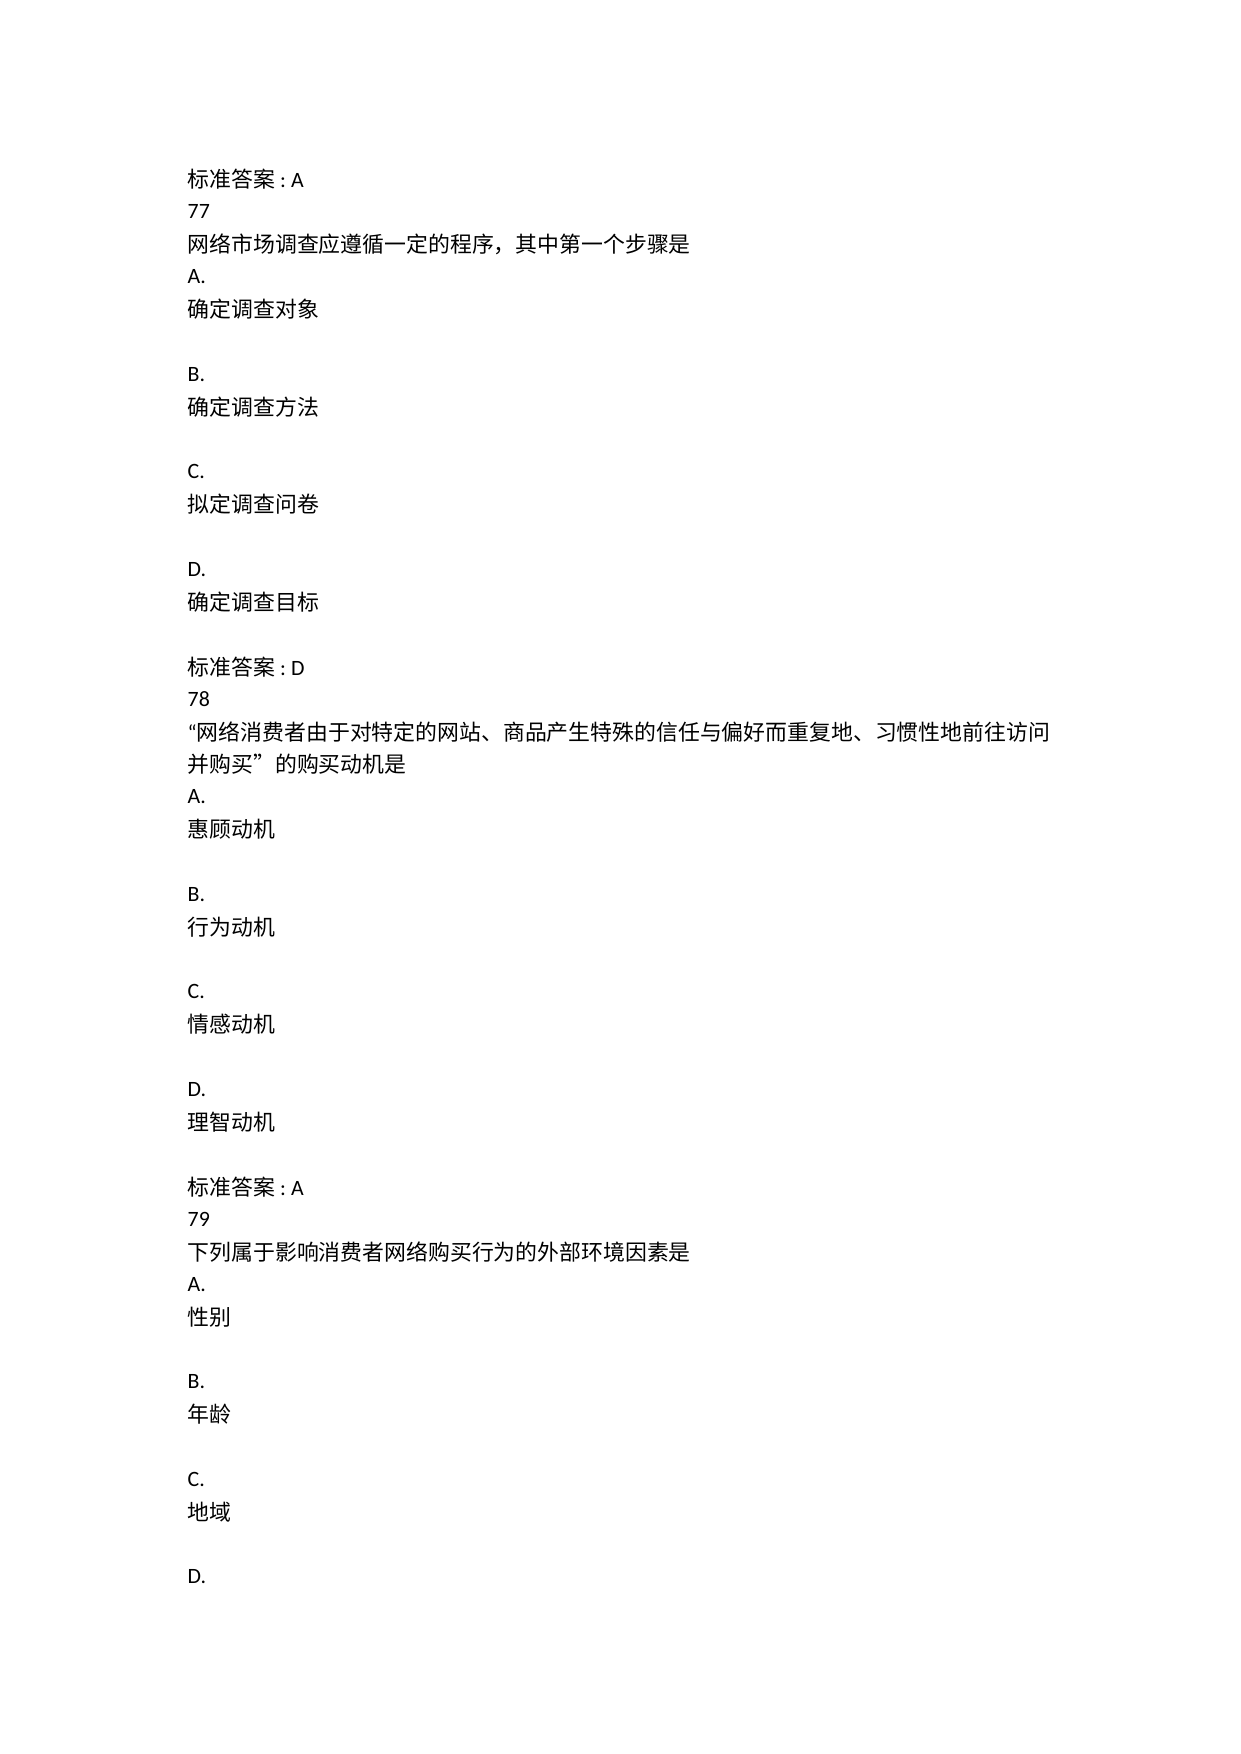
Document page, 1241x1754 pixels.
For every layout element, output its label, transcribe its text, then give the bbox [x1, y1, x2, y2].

text 标准答案 : A [187, 162, 1053, 194]
text 下列属于影响消费者网络购买行为的外部环境因素是 [187, 1234, 1053, 1267]
text 行为动机 [187, 909, 1053, 942]
text 年龄 [187, 1397, 1053, 1429]
text 地域 [187, 1494, 1053, 1527]
text 情感动机 [187, 1007, 1053, 1039]
text A. [187, 1267, 1053, 1299]
text 确定调查对象 [187, 292, 1053, 324]
text A. [187, 779, 1053, 812]
text 网络市场调查应遵循一定的程序，其中第一个步骤是 [187, 227, 1053, 259]
text 79 [187, 1202, 1053, 1234]
text D. [187, 1559, 1053, 1592]
text B. [187, 357, 1053, 389]
text 78 [187, 682, 1053, 714]
text 拟定调查问卷 [187, 487, 1053, 519]
text “网络消费者由于对特定的网站、商品产生特殊的信任与偏好而重复地、习惯性地前往访问并购买”的购买动机是 [187, 714, 1053, 779]
text C. [187, 974, 1053, 1007]
text 理智动机 [187, 1104, 1053, 1137]
text 性别 [187, 1299, 1053, 1332]
text A. [187, 259, 1053, 292]
text 标准答案 : A [187, 1169, 1053, 1202]
text D. [187, 1072, 1053, 1104]
text D. [187, 552, 1053, 584]
text 77 [187, 194, 1053, 227]
text B. [187, 1364, 1053, 1397]
text C. [187, 1462, 1053, 1494]
text 确定调查目标 [187, 584, 1053, 617]
text B. [187, 877, 1053, 909]
text 标准答案 : D [187, 649, 1053, 682]
text 确定调查方法 [187, 389, 1053, 422]
text C. [187, 454, 1053, 487]
text 惠顾动机 [187, 812, 1053, 844]
